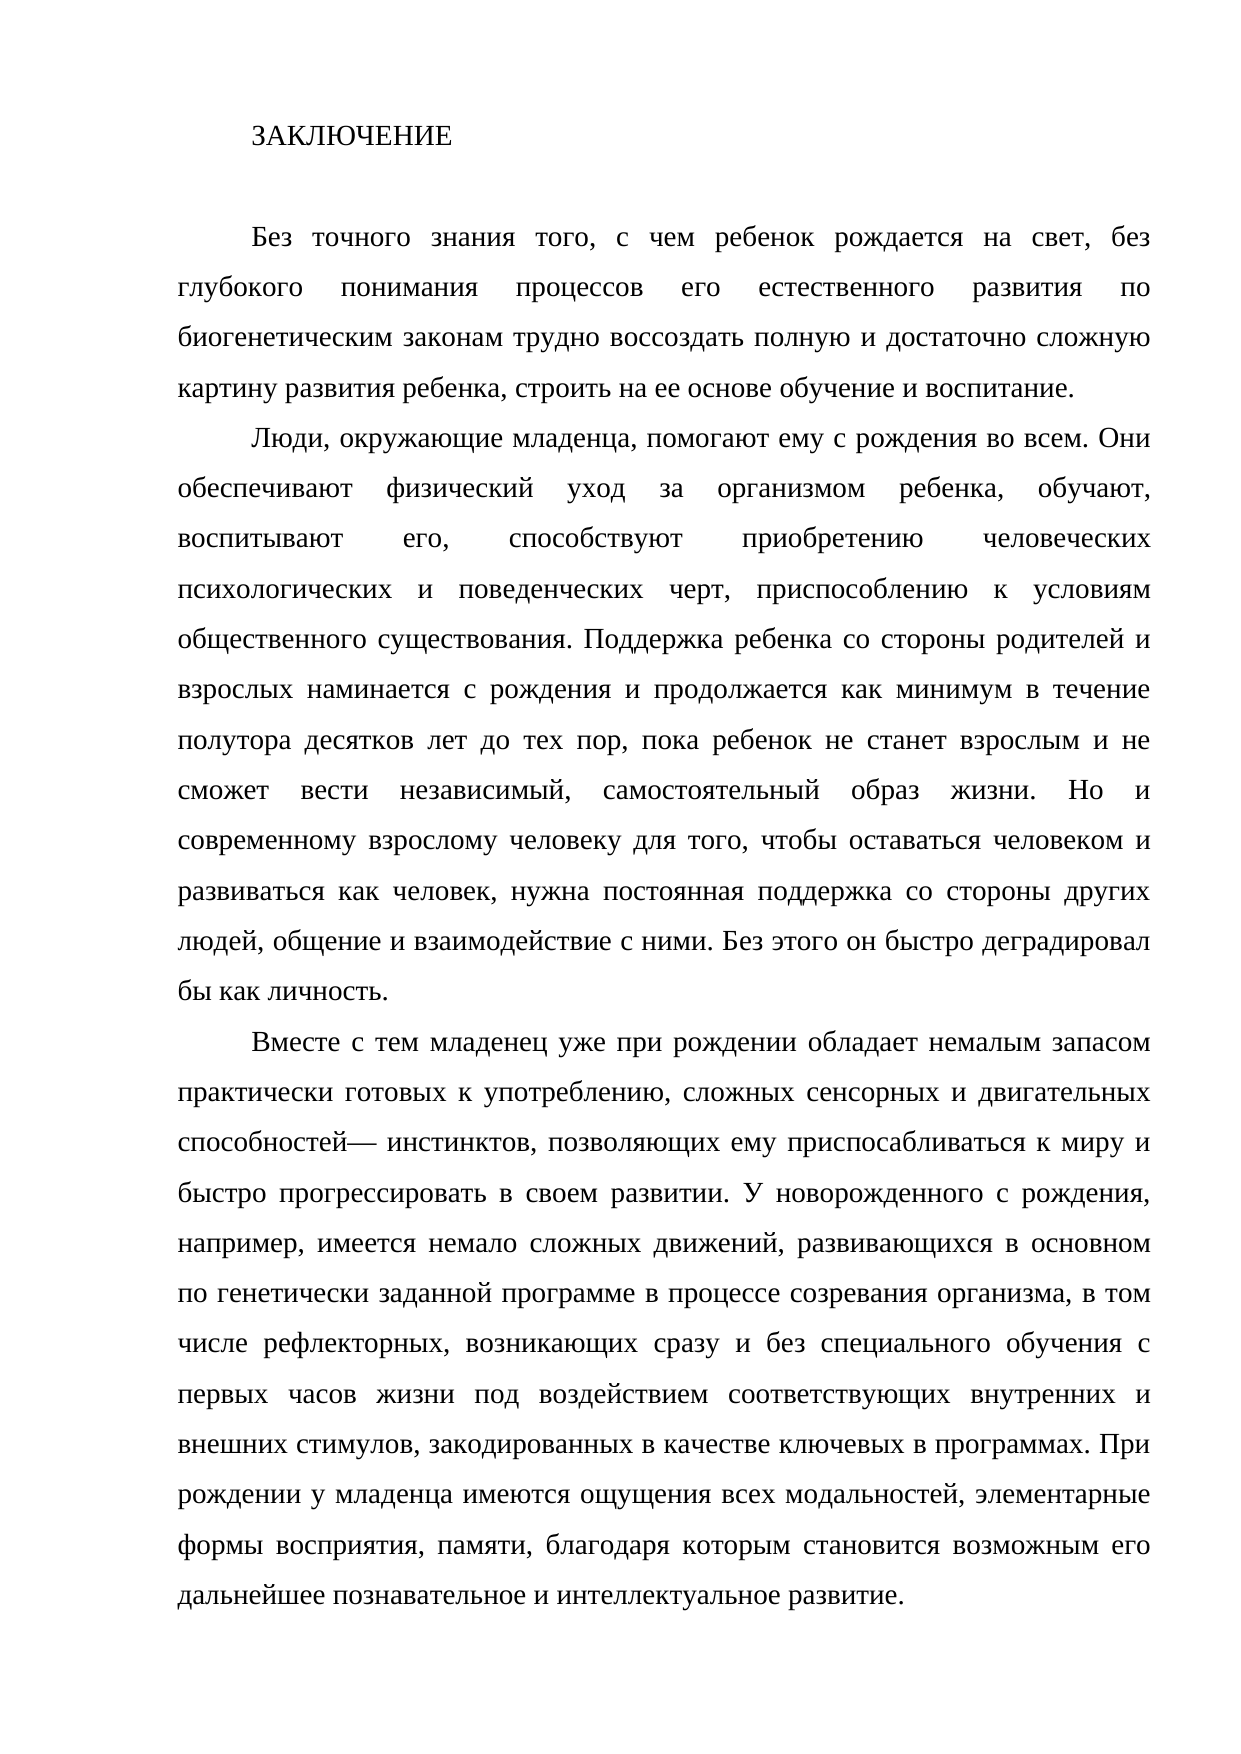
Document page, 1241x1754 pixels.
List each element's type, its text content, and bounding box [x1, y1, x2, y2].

text Вместе с тем младенец уже при рождении обладает немалым запасом практически готовых к употреблению, сложных сенсорных и двигательных способностей— инстинктов, позволяющих ему приспосабливаться к миру и быстро прогрессировать в своем развитии. У новорожденного с рождения, например, имеется немало сложных движений, развивающихся в основном по генетически заданной программе в процессе созревания организма, в том числе рефлекторных, возникающих сразу и без специального обучения с первых часов жизни под воздействием соответствующих внутренних и внешних стимулов, закодированных в качестве ключевых в программах. При рождении у младенца имеются ощущения всех модальностей, элементарные формы восприятия, памяти, благодаря которым становится возможным его дальнейшее познавательное и интеллектуальное развитие. [177, 1024, 1152, 1611]
text ЗАКЛЮЧЕНИЕ [177, 118, 1152, 152]
text Без точного знания того, с чем ребенок рождается на свет, без глубокого понимания процессов его естественного развития по биогенетическим законам трудно воссоздать полную и достаточно сложную картину развития ребенка, строить на ее основе обучение и воспитание. [177, 219, 1152, 403]
text Люди, окружающие младенца, помогают ему с рождения во всем. Они обеспечивают физический уход за организмом ребенка, обучают, воспитывают его, способствуют приобретению человеческих психологических и поведенческих черт, приспособлению к условиям общественного существования. Поддержка ребенка со стороны родителей и взрослых наминается с рождения и продолжается как минимум в течение полутора десятков лет до тех пор, пока ребенок не станет взрослым и не сможет вести независимый, самостоятельный образ жизни. Но и современному взрослому человеку для того, чтобы оставаться человеком и развиваться как человек, нужна постоянная поддержка со стороны других людей, общение и взаимодействие с ними. Без этого он быстро деградировал бы как личность. [177, 420, 1152, 1007]
